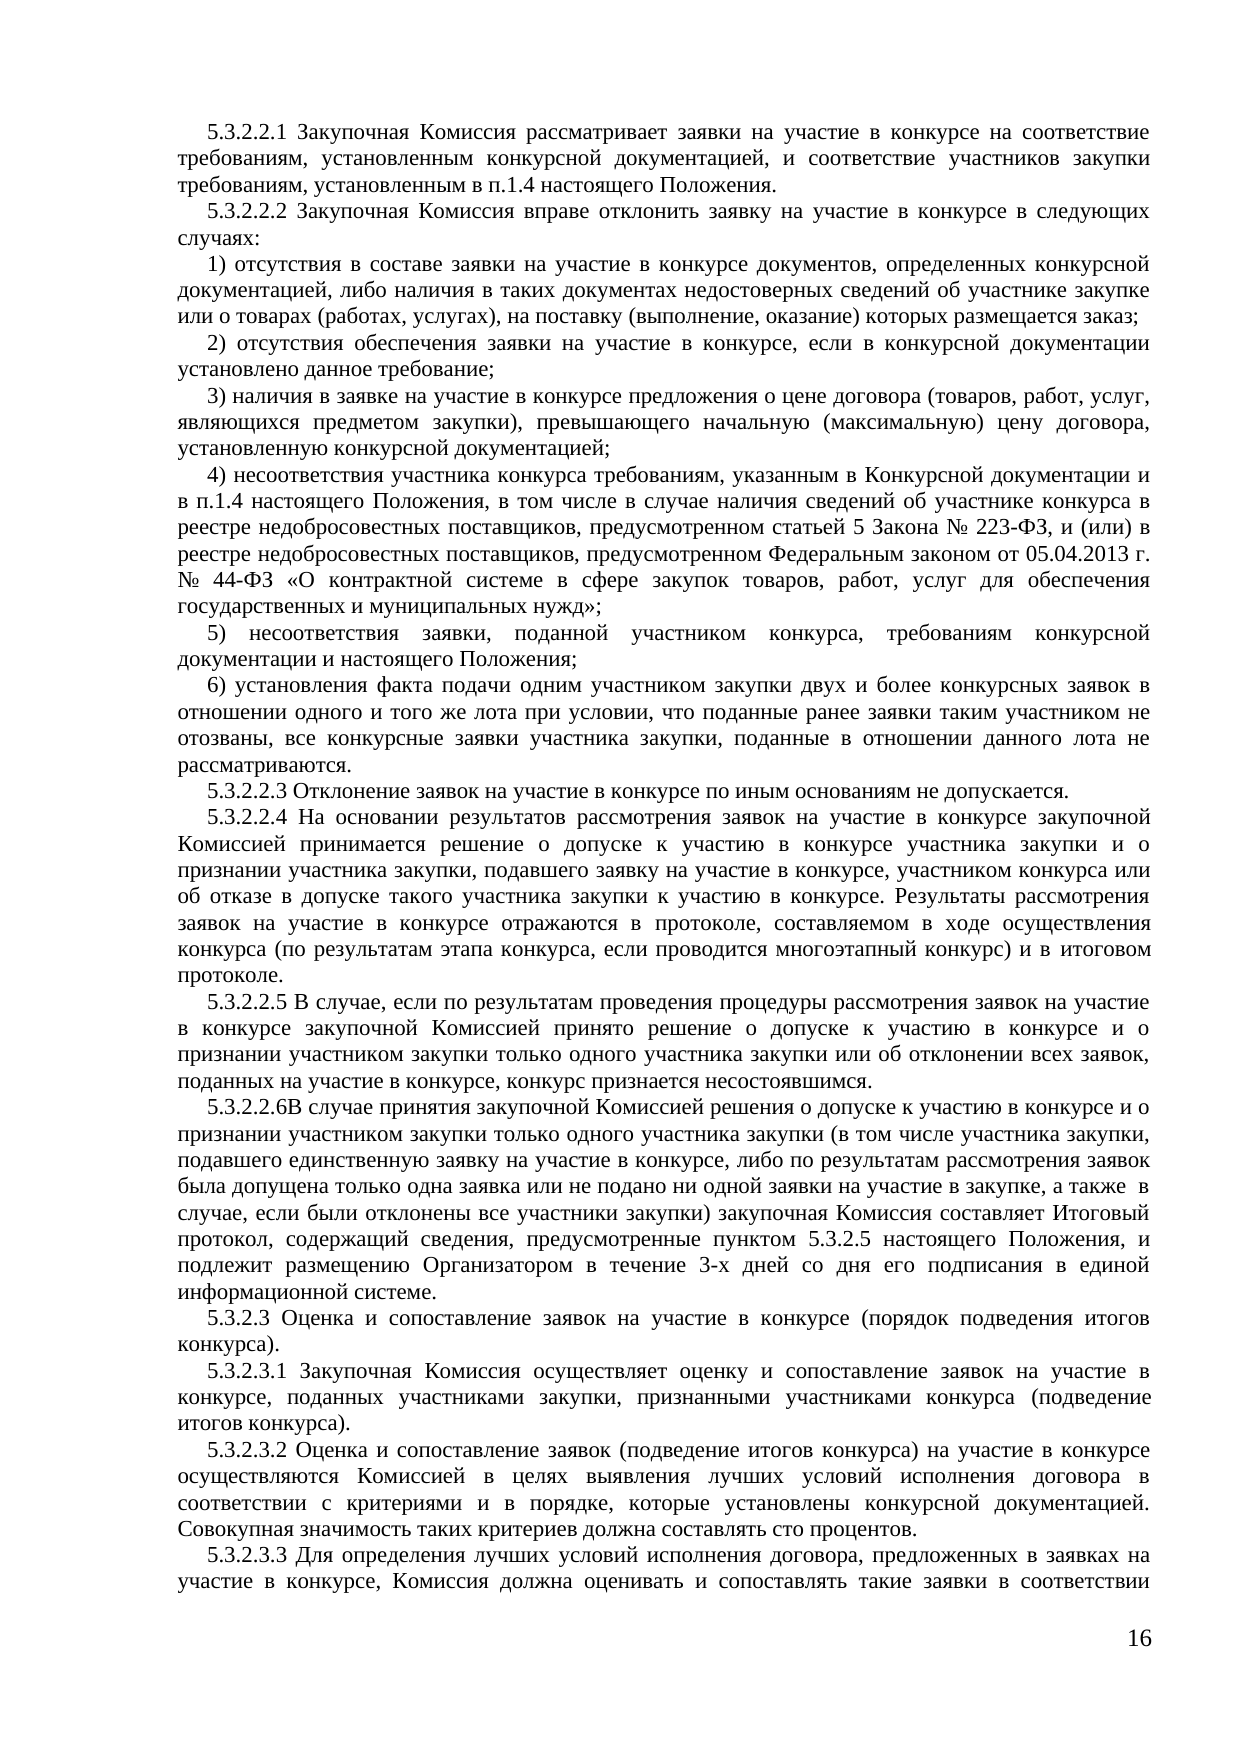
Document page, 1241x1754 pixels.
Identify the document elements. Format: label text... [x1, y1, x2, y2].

text 5.3.2.2.5 В случае, если по результатам проведения процедуры рассмотрения заявок на участие в конкурсе закупочной Комиссией принято решение о допуске к участию в конкурсе и о признании участником закупки только одного участника закупки или об отклонении всех заявок, поданных на участие в конкурсе, конкурс признается несостоявшимся. [177, 988, 1152, 1093]
text 5.3.2.3 Оценка и сопоставление заявок на участие в конкурсе (порядок подведения итогов конкурса). [177, 1304, 1152, 1357]
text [177, 1541, 1152, 1594]
list 3) наличия в заявке на участие в конкурсе предложения о цене договора (товаров, работ, услуг, являющихся предметом закупки), превышающего начальную (максимальную) цену договора, установленную конкурсной документацией; [177, 382, 1152, 461]
text 5.3.2.3.1 Закупочная Комиссия осуществляет оценку и сопоставление заявок на участие в конкурсе, поданных участниками закупки, признанными участниками конкурса (подведение итогов конкурса). [177, 1357, 1152, 1436]
text 5.3.2.2.1 Закупочная Комиссия рассматривает заявки на участие в конкурсе на соответствие требованиям, установленным конкурсной документацией, и соответствие участников закупки требованиям, установленным в п.1.4 настоящего Положения. [177, 118, 1152, 197]
text 5.3.2.2.4 На основании результатов рассмотрения заявок на участие в конкурсе закупочной Комиссией принимается решение о допуске к участию в конкурсе участника закупки и о признании участника закупки, подавшего заявку на участие в конкурсе, участником конкурса или об отказе в допуске такого участника закупки к участию в конкурсе. Результаты рассмотрения заявок на участие в конкурсе отражаются в протоколе, составляемом в ходе осуществления конкурса (по результатам этапа конкурса, если проводится многоэтапный конкурс) и в итоговом протоколе. [177, 935, 1152, 988]
list 5) несоответствия заявки, поданной участником конкурса, требованиям конкурсной документации и настоящего Положения; [177, 619, 1152, 672]
list 6) установления факта подачи одним участником закупки двух и более конкурсных заявок в отношении одного и того же лота при условии, что поданные ранее заявки таким участником не отозваны, все конкурсные заявки участника закупки, поданные в отношении данного лота не рассматриваются. [177, 672, 1152, 777]
list 2) отсутствия обеспечения заявки на участие в конкурсе, если в конкурсной документации установлено данное требование; [177, 329, 1152, 382]
list 1) отсутствия в составе заявки на участие в конкурсе документов, определенных конкурсной документацией, либо наличия в таких документах недостоверных сведений об участнике закупке или о товарах (работах, услугах), на поставку (выполнение, оказание) которых размещается заказ; [177, 250, 1152, 329]
text 5.3.2.2.2 Закупочная Комиссия вправе отклонить заявку на участие в конкурсе в следующих случаях: [177, 197, 1152, 250]
text 5.3.2.3.2 Оценка и сопоставление заявок (подведение итогов конкурса) на участие в конкурсе осуществляются Комиссией в целях выявления лучших условий исполнения договора в соответствии с критериями и в порядке, которые установлены конкурсной документацией. Совокупная значимость таких критериев должна составлять сто процентов. [177, 1436, 1152, 1541]
text 5.3.2.2.6В случае принятия закупочной Комиссией решения о допуске к участию в конкурсе и о признании участником закупки только одного участника закупки (в том числе участника закупки, подавшего единственную заявку на участие в конкурсе, либо по результатам рассмотрения заявок была допущена только одна заявка или не подано ни одной заявки на участие в закупке, а также в случае, если были отклонены все участники закупки) закупочная Комиссия составляет Итоговый протокол, содержащий сведения, предусмотренные пунктом 5.3.2.5 настоящего Положения, и подлежит размещению Организатором в течение 3-х дней со дня его подписания в единой информационной системе. [177, 1093, 1152, 1304]
text 5.3.2.2.4 На основании результатов рассмотрения заявок на участие в конкурсе закупочной Комиссией принимается решение о допуске к участию в конкурсе участника закупки и о признании участника закупки, подавшего заявку на участие в конкурсе, участником конкурса или об отказе в допуске такого участника закупки к участию в конкурсе. Результаты рассмотрения заявок на участие в конкурсе отражаются в протоколе, составляемом в ходе осуществления конкурса (по результатам этапа конкурса, если проводится многоэтапный конкурс) и в итоговом протоколе. [177, 803, 1152, 935]
text 5.3.2.2.3 Отклонение заявок на участие в конкурсе по иным основаниям не допускается. [177, 777, 1152, 803]
list 4) несоответствия участника конкурса требованиям, указанным в Конкурсной документации и в п.1.4 настоящего Положения, в том числе в случае наличия сведений об участнике конкурса в реестре недобросовестных поставщиков, предусмотренном статьей 5 Закона № 223-ФЗ, и (или) в реестре недобросовестных поставщиков, предусмотренном Федеральным законом от 05.04.2013 г. № 44-ФЗ «О контрактной системе в сфере закупок товаров, работ, услуг для обеспечения государственных и муниципальных нужд»; [177, 461, 1152, 619]
